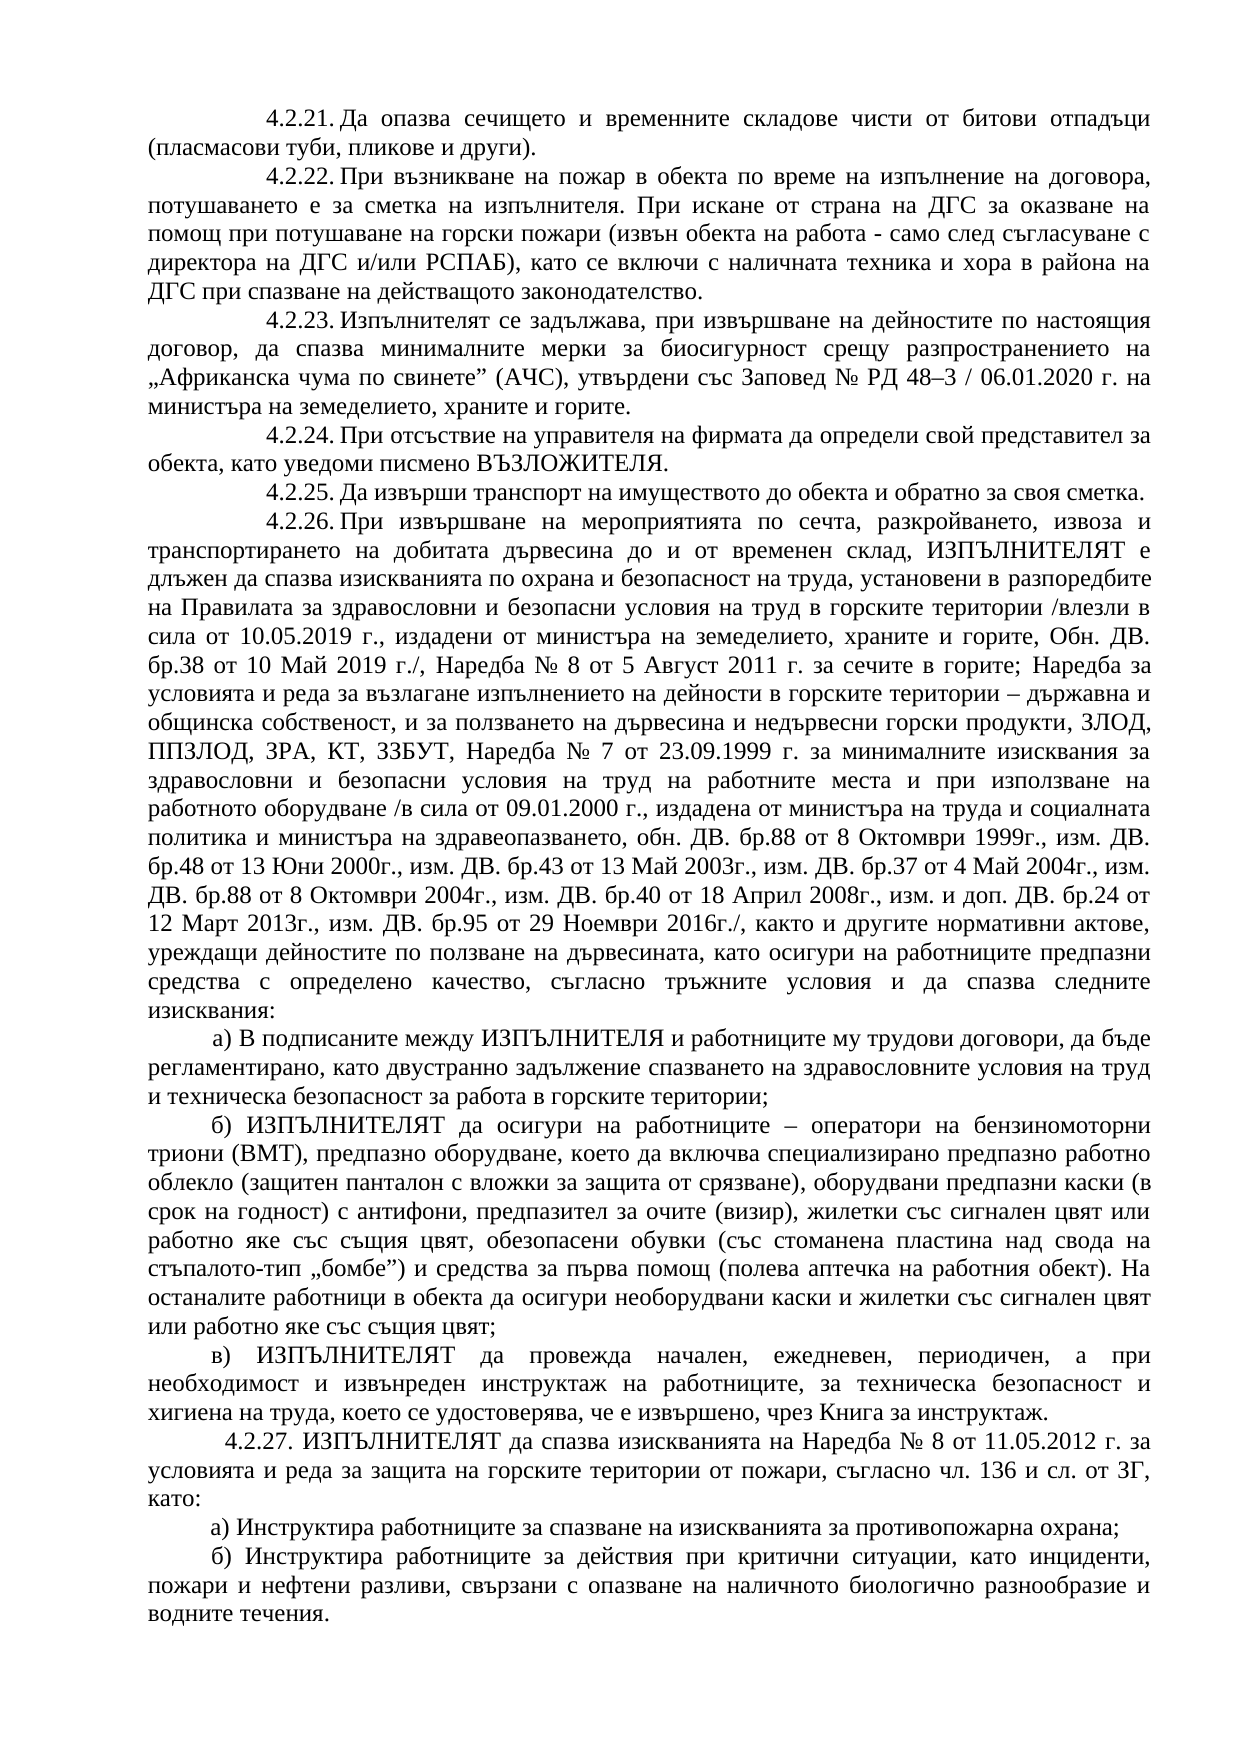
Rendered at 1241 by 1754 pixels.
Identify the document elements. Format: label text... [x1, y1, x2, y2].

text б) ИЗПЪЛНИТЕЛЯТ да осигури на работниците – оператори на бензиномоторни триони (ВМТ), предпазно оборудване, което да включва специализирано предпазно работно облекло (защитен панталон с вложки за защита от срязване), оборудвани предпазни каски (в срок на годност) с антифони, предпазител за очите (визир), жилетки със сигнален цвят или работно яке със същия цвят, обезопасени обувки (със стоманена пластина над свода на стъпалото-тип „бомбе”) и средства за първа помощ (полева аптечка на работния обект). На останалите работници в обекта да осигури необорудвани каски и жилетки със сигнален цвят или работно яке със същия цвят; [148, 1110, 1152, 1340]
list Да извърши транспорт на имуществото до обекта и обратно за своя сметка. [148, 477, 1152, 506]
list Изпълнителят се задължава, при извършване на дейностите по настоящия договор, да спазва минималните мерки за биосигурност срещу разпространението на „Африканска чума по свинете” (АЧС), утвърдени със Заповед № РД 48–3 / 06.01.2020 г. на министъра на земеделието, храните и горите. [148, 305, 1152, 420]
list Да опазва сечището и временните складове чисти от битови отпадъци (пласмасови туби, пликове и други). [148, 103, 1152, 161]
text а) Инструктира работниците за спазване на изискванията за противопожарна охрана; [103, 1512, 1152, 1541]
list При отсъствие на управителя на фирмата да определи свой представител за обекта, като уведоми писмено ВЪЗЛОЖИТЕЛЯ. [148, 420, 1152, 477]
list При извършване на мероприятията по сечта, разкройването, извоза и транспортирането на добитата дървесина до и от временен склад, ИЗПЪЛНИТЕЛЯТ е длъжен да спазва изискванията по охрана и безопасност на труда, установени в разпоредбите на Правилата за здравословни и безопасни условия на труд в горските територии /влезли в сила от 10.05.2019 г., издадени от министъра на земеделието, храните и горите, Обн. ДВ. бр.38 от 10 Май 2019 г./, Наредба № 8 от 5 Август 2011 г. за сечите в горите; Наредба за условията и реда за възлагане изпълнението на дейности в горските територии – държавна и общинска собственост, и за ползването на дървесина и недървесни горски продукти, ЗЛОД, ППЗЛОД, ЗРА, КТ, ЗЗБУТ, Наредба № 7 от 23.09.1999 г. за минималните изисквания за здравословни и безопасни условия на труд на работните места и при използване на работното оборудване /в сила от 09.01.2000 г., издадена от министъра на труда и социалната политика и министъра на здравеопазването, обн. ДВ. бр.88 от 8 Октомври 1999г., изм. ДВ. бр.48 от 13 Юни 2000г., изм. ДВ. бр.43 от 13 Май 2003г., изм. ДВ. бр.37 от 4 Май 2004г., изм. ДВ. бр.88 от 8 Октомври 2004г., изм. ДВ. бр.40 от 18 Април 2008г., изм. и доп. ДВ. бр.24 от 12 Март 2013г., изм. ДВ. бр.95 от 29 Ноември 2016г./, както и другите нормативни актове, уреждащи дейностите по ползване на дървесината, като осигури на работниците предпазни средства с определено качество, съгласно тръжните условия и да спазва следните изисквания: [148, 506, 1152, 1023]
list При възникване на пожар в обекта по време на изпълнение на договора, потушаването е за сметка на изпълнителя. При искане от страна на ДГС за оказване на помощ при потушаване на горски пожари (извън обекта на работа - само след съгласуване с директора на ДГС и/или РСПАБ), като се включи с наличната техника и хора в района на ДГС при спазване на действащото законодателство. [148, 161, 1152, 305]
text в) ИЗПЪЛНИТЕЛЯТ да провежда начален, ежедневен, периодичен, а при необходимост и извънреден инструктаж на работниците, за техническа безопасност и хигиена на труда, което се удостоверява, че е извършено, чрез Книга за инструктаж. [148, 1340, 1152, 1426]
text б) Инструктира работниците за действия при критични ситуации, като инциденти, пожари и нефтени разливи, свързани с опазване на наличното биологично разнообразие и водните течения. [148, 1541, 1152, 1627]
text а) В подписаните между ИЗПЪЛНИТЕЛЯ и работниците му трудови договори, да бъде регламентирано, като двустранно задължение спазването на здравословните условия на труд и техническа безопасност за работа в горските територии; [148, 1023, 1152, 1110]
text 4.2.27. ИЗПЪЛНИТЕЛЯТ да спазва изискванията на Наредба № 8 от 11.05.2012 г. за условията и реда за защита на горските територии от пожари, съгласно чл. 136 и сл. от ЗГ, като: [148, 1426, 1152, 1512]
